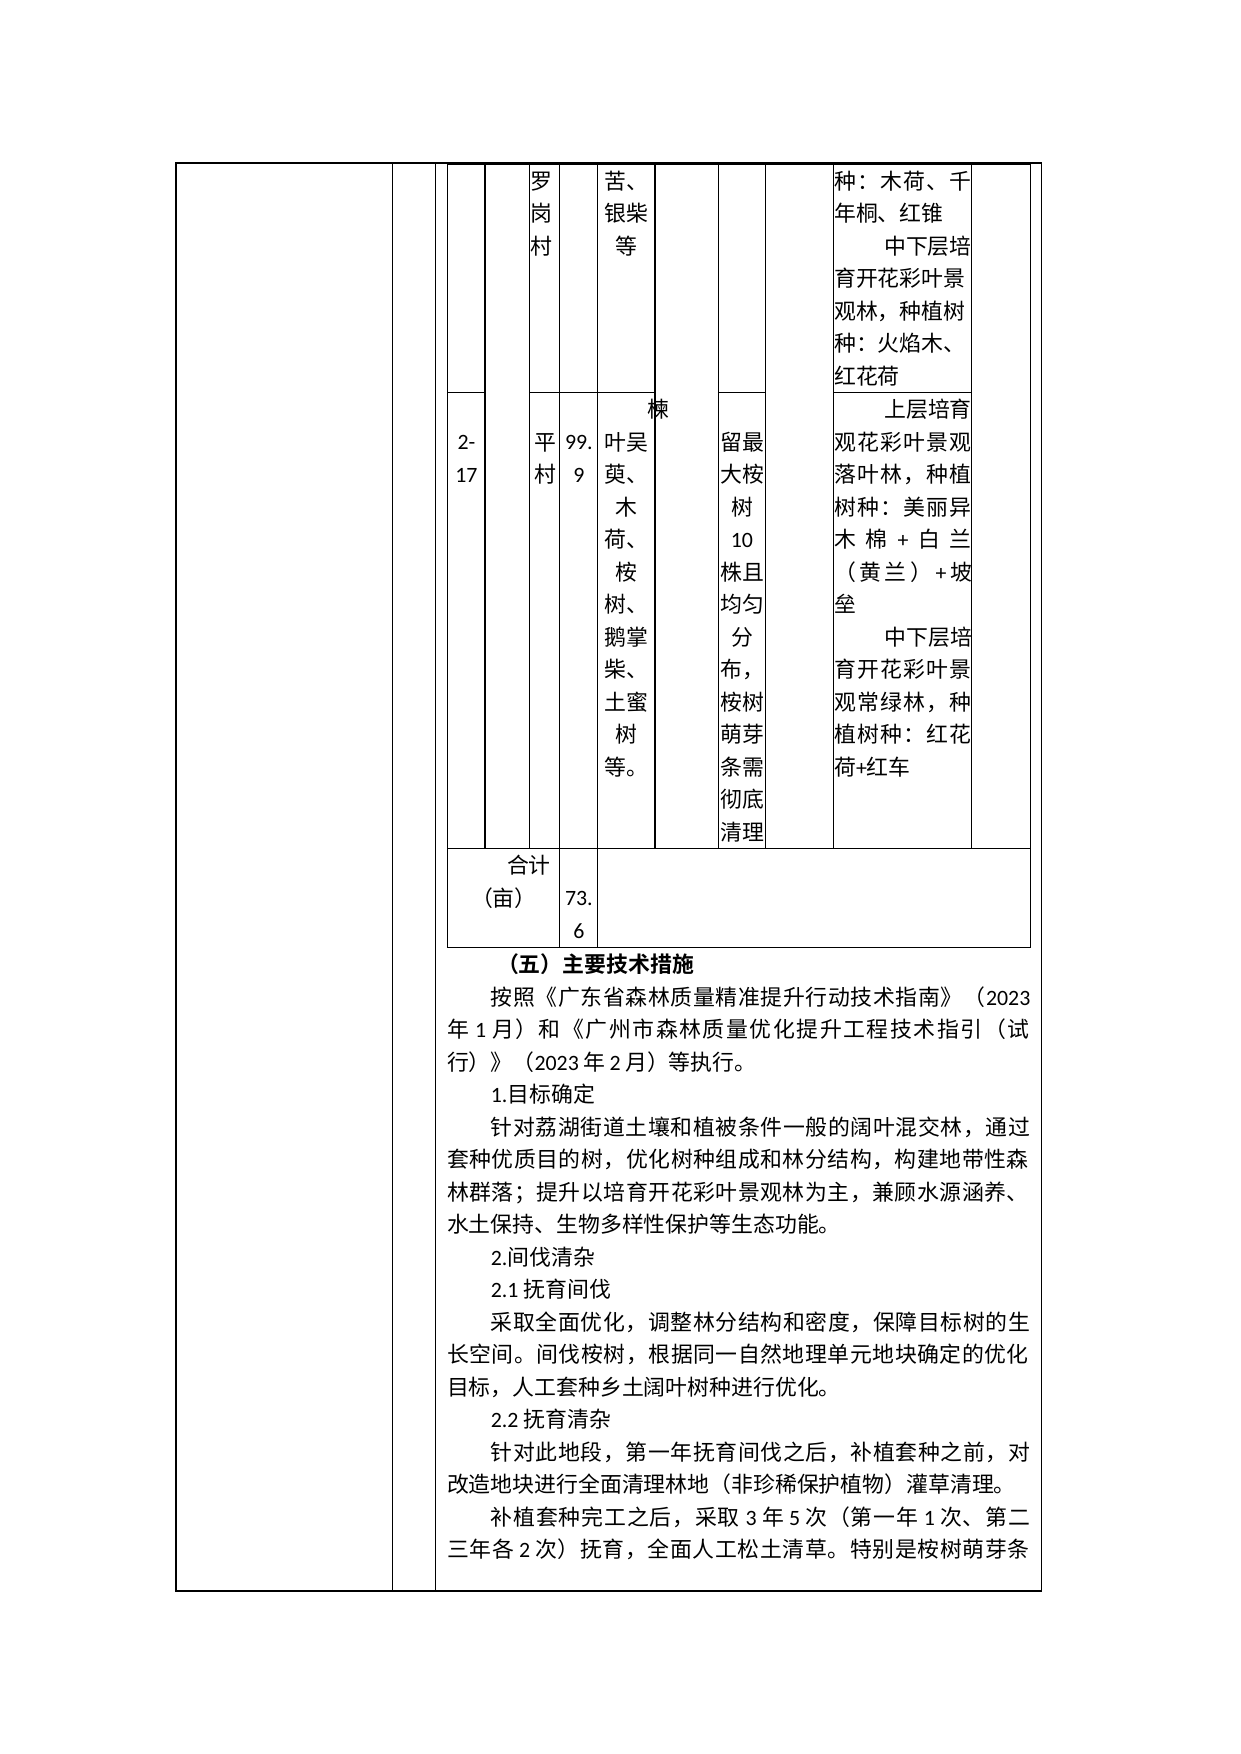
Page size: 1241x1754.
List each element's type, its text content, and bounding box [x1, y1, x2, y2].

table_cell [436, 164, 1041, 1590]
table_cell 1 [393, 164, 435, 1590]
table_cell [177, 164, 392, 1590]
